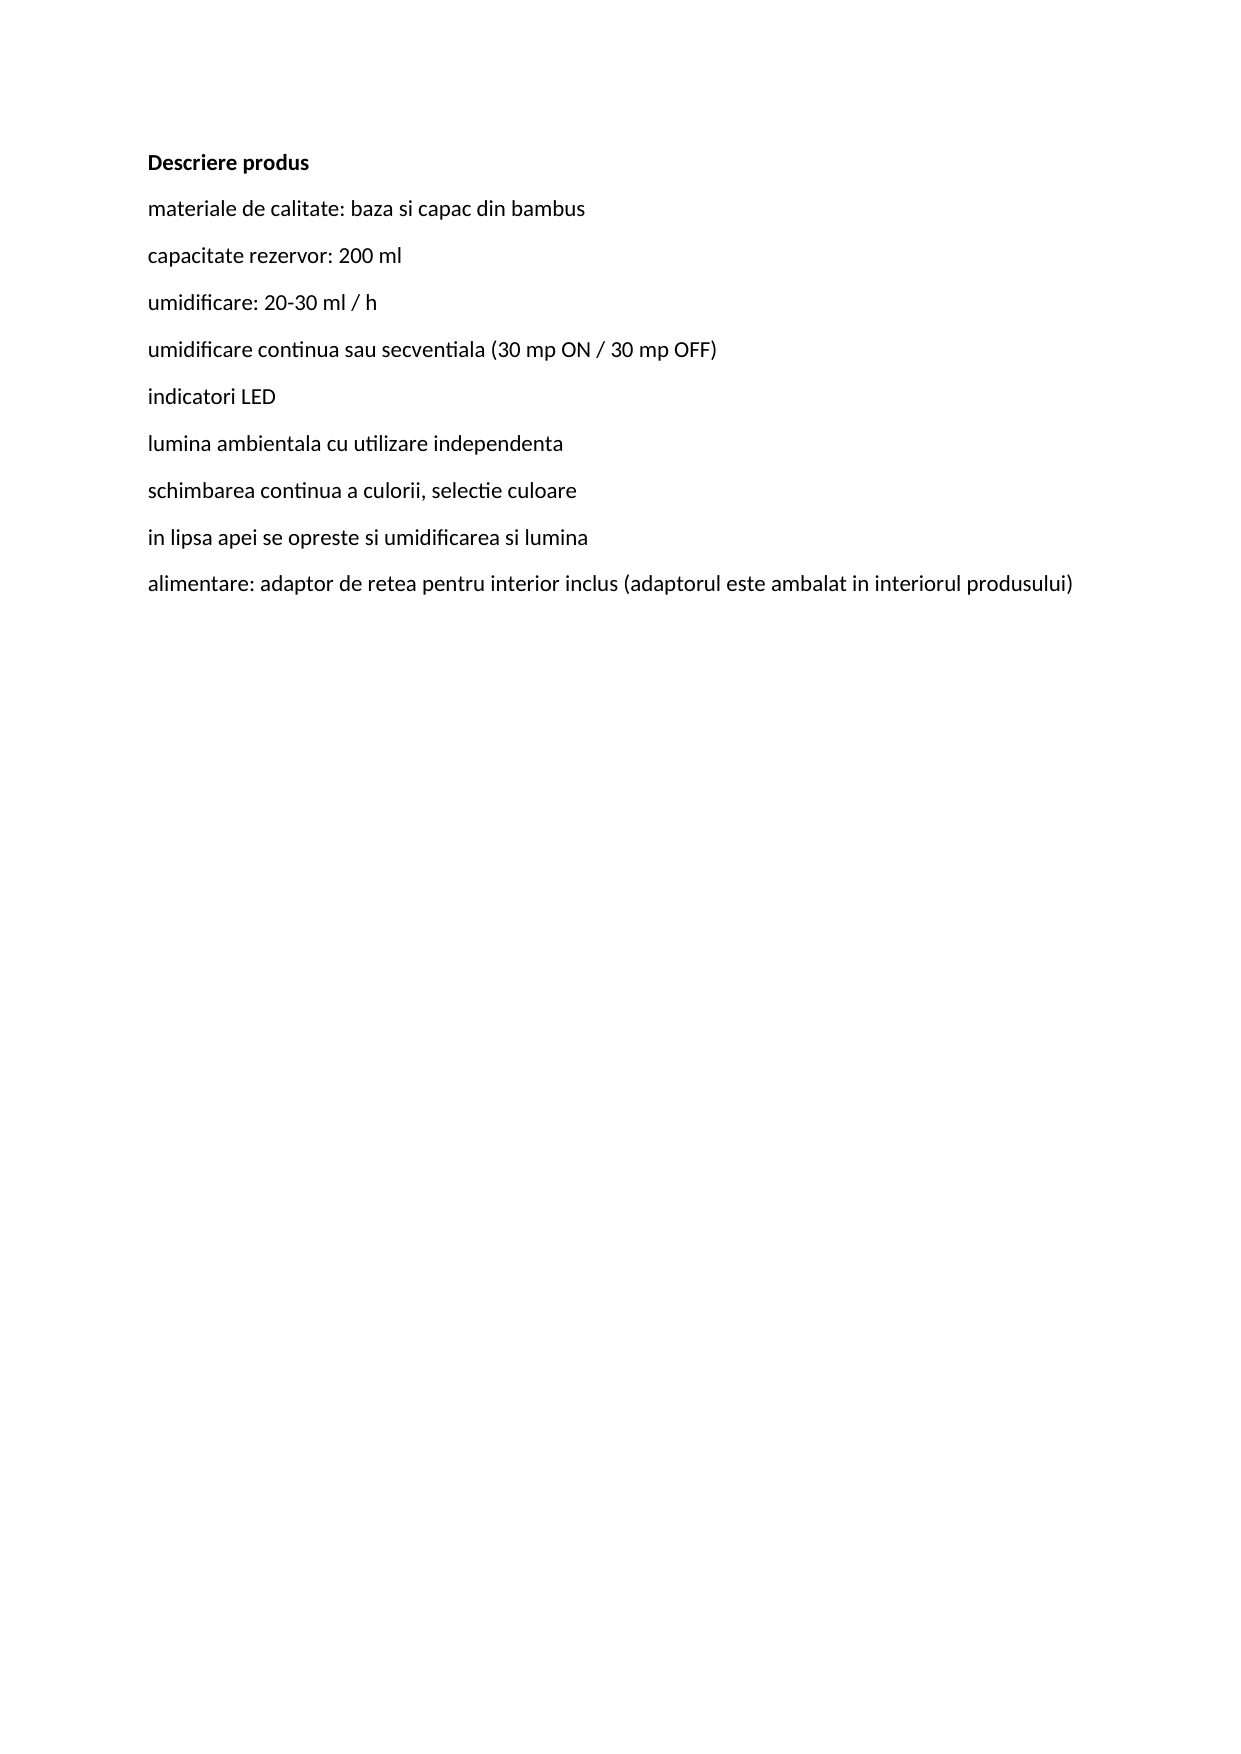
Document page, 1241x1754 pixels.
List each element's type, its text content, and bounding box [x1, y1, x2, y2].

text lumina ambientala cu utilizare independenta [148, 429, 1093, 457]
text umidificare continua sau secventiala (30 mp ON / 30 mp OFF) [148, 335, 1093, 363]
text capacitate rezervor: 200 ml [148, 241, 1093, 269]
text alimentare: adaptor de retea pentru interior inclus (adaptorul este ambalat in interiorul produsului) [148, 569, 1093, 597]
text in lipsa apei se opreste si umidificarea si lumina [148, 523, 1093, 551]
text materiale de calitate: baza si capac din bambus [148, 194, 1093, 222]
text schimbarea continua a culorii, selectie culoare [148, 476, 1093, 504]
text indicatori LED [148, 382, 1093, 410]
text Descriere produs [148, 148, 1093, 176]
text umidificare: 20-30 ml / h [148, 288, 1093, 316]
